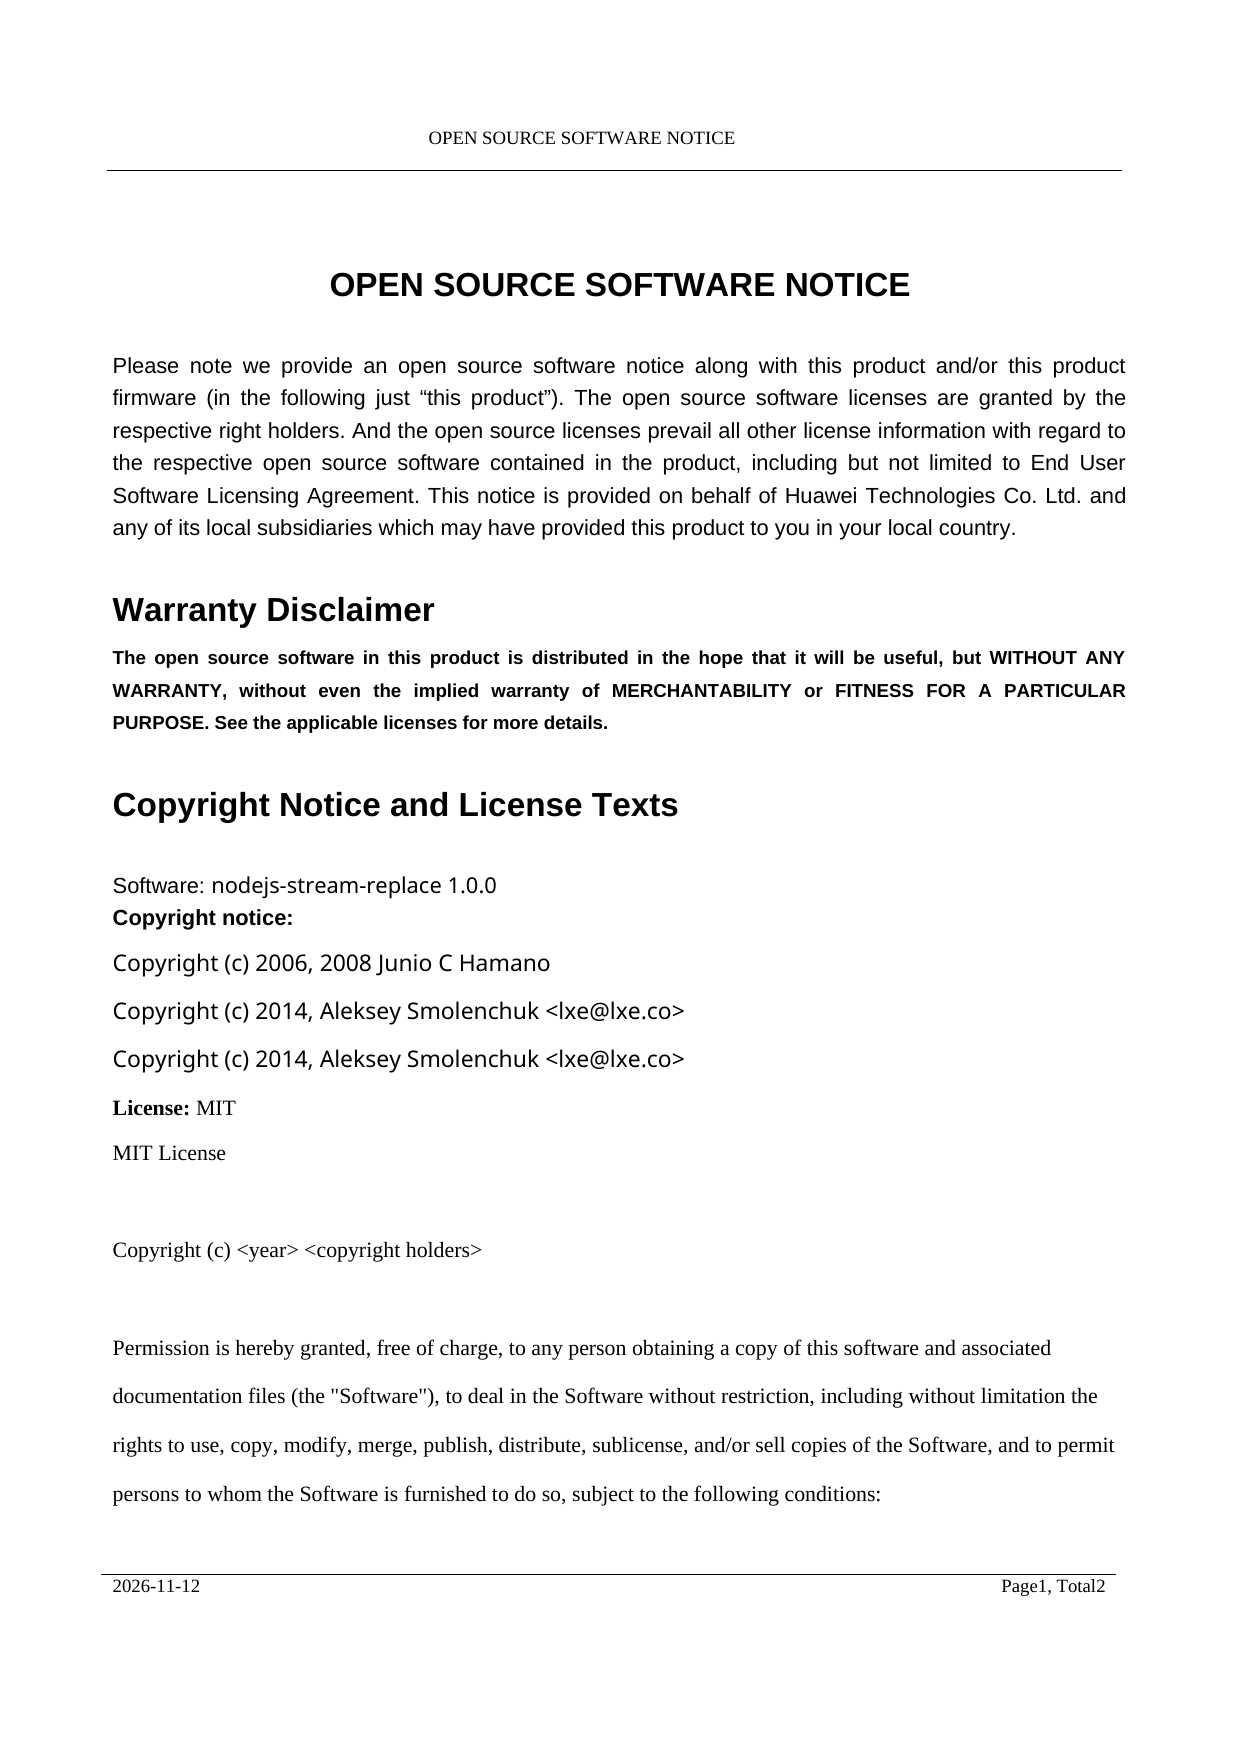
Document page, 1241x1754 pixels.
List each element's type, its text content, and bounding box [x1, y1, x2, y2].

text Copyright (c) 2014, Aleksey Smolenchuk <lxe@lxe.co> [112, 995, 1128, 1027]
text Warranty Disclaimer [112, 576, 1128, 641]
text License: MIT [112, 1091, 1128, 1123]
text OPEN SOURCE SOFTWARE NOTICE [112, 251, 1128, 316]
text Copyright (c) 2006, 2008 Junio C Hamano [112, 947, 1128, 979]
text Copyright notice: [112, 901, 1128, 934]
text Software: nodejs-stream-replace 1.0.0 [112, 869, 1128, 901]
text Copyright (c) 2014, Aleksey Smolenchuk <lxe@lxe.co> [112, 1043, 1128, 1075]
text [112, 1136, 1128, 1510]
text Please note we provide an open source software notice along with this product and/or this product firmware (in the following just “this product”). The open source software licenses are granted by the respective right holders. And the open source licenses prevail all other license information with regard to the respective open source software contained in the product, including but not limited to End User Software Licensing Agreement. This notice is provided on behalf of Huawei Technologies Co. Ltd. and any of its local subsidiaries which may have provided this product to you in your local country. [112, 349, 1128, 544]
text Copyright Notice and License Texts [112, 771, 1128, 836]
text The open source software in this product is distributed in the hope that it will be useful, but WITHOUT ANY WARRANTY, without even the implied warranty of MERCHANTABILITY or FITNESS FOR A PARTICULAR PURPOSE. See the applicable licenses for more details. [112, 641, 1128, 739]
